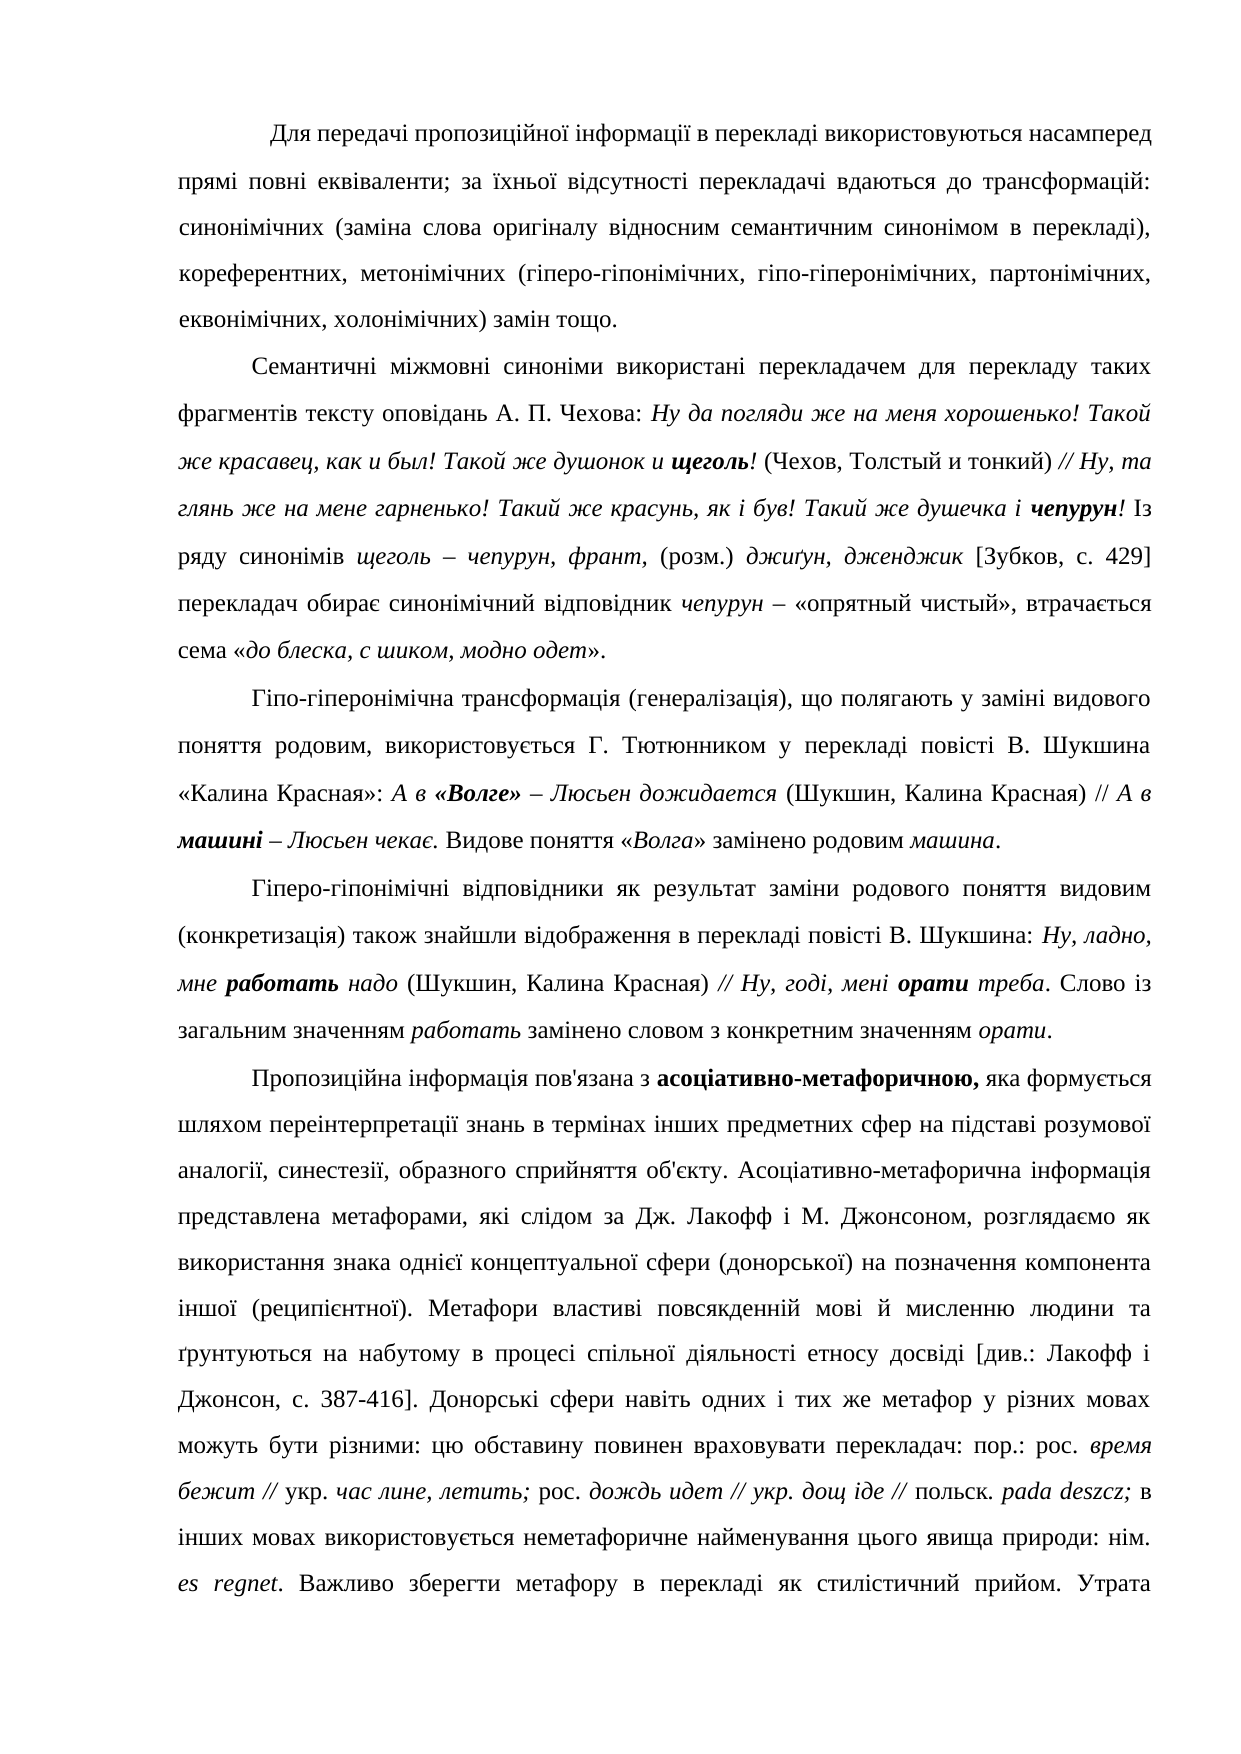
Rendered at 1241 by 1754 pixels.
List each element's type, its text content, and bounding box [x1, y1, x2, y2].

text Гіпо-гіперонімічна трансформація (генералізація), що полягають у заміні видового поняття родовим, використовується Г. Тютюнником у перекладі повісті В. Шукшина «Калина Красная»: А в «Волге» – Люсьен дожидается (Шукшин, Калина Красная) // А в машині – Люсьен чекає. Видове поняття «Волга» замінено родовим машина. [178, 683, 1152, 854]
text прямі повні еквіваленти; за їхньої відсутності перекладачі вдаються до трансформацій: синонімічних (заміна слова оригіналу відносним семантичним синонімом в перекладі), кореферентних, метонімічних (гіперо-гіпонімічних, гіпо-гіперонімічних, партонімічних, еквонімічних, холонімічних) замін тощо. [178, 166, 1152, 332]
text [178, 1063, 1152, 1597]
text Для передачі пропозиційної інформації в перекладі використовуються насамперед [177, 118, 1152, 147]
text Семантичні міжмовні синоніми використані перекладачем для перекладу таких фрагментів тексту оповідань А. П. Чехова: Ну да погляди же на меня хорошенько! Такой же красавец, как и был! Такой же душонок и щеголь! (Чехов, Толстый и тонкий) // Ну, та глянь же на мене гарненько! Такий же красунь, як і був! Такий же душечка і чепурун! Із ряду синонімів щеголь – чепурун, франт, (розм.) джиґун, дженджик [Зубков, с. 429] перекладач обирає синонімічний відповідник чепурун – «опрятный чистый», втрачається сема «до блеска, с шиком, модно одет». [178, 351, 1152, 664]
text Гіперо-гіпонімічні відповідники як результат заміни родового поняття видовим (конкретизація) також знайшли відображення в перекладі повісті В. Шукшина: Ну, ладно, мне работать надо (Шукшин, Калина Красная) // Ну, годі, мені орати треба. Слово із загальним значенням работать замінено словом з конкретним значенням орати. [178, 873, 1152, 1044]
